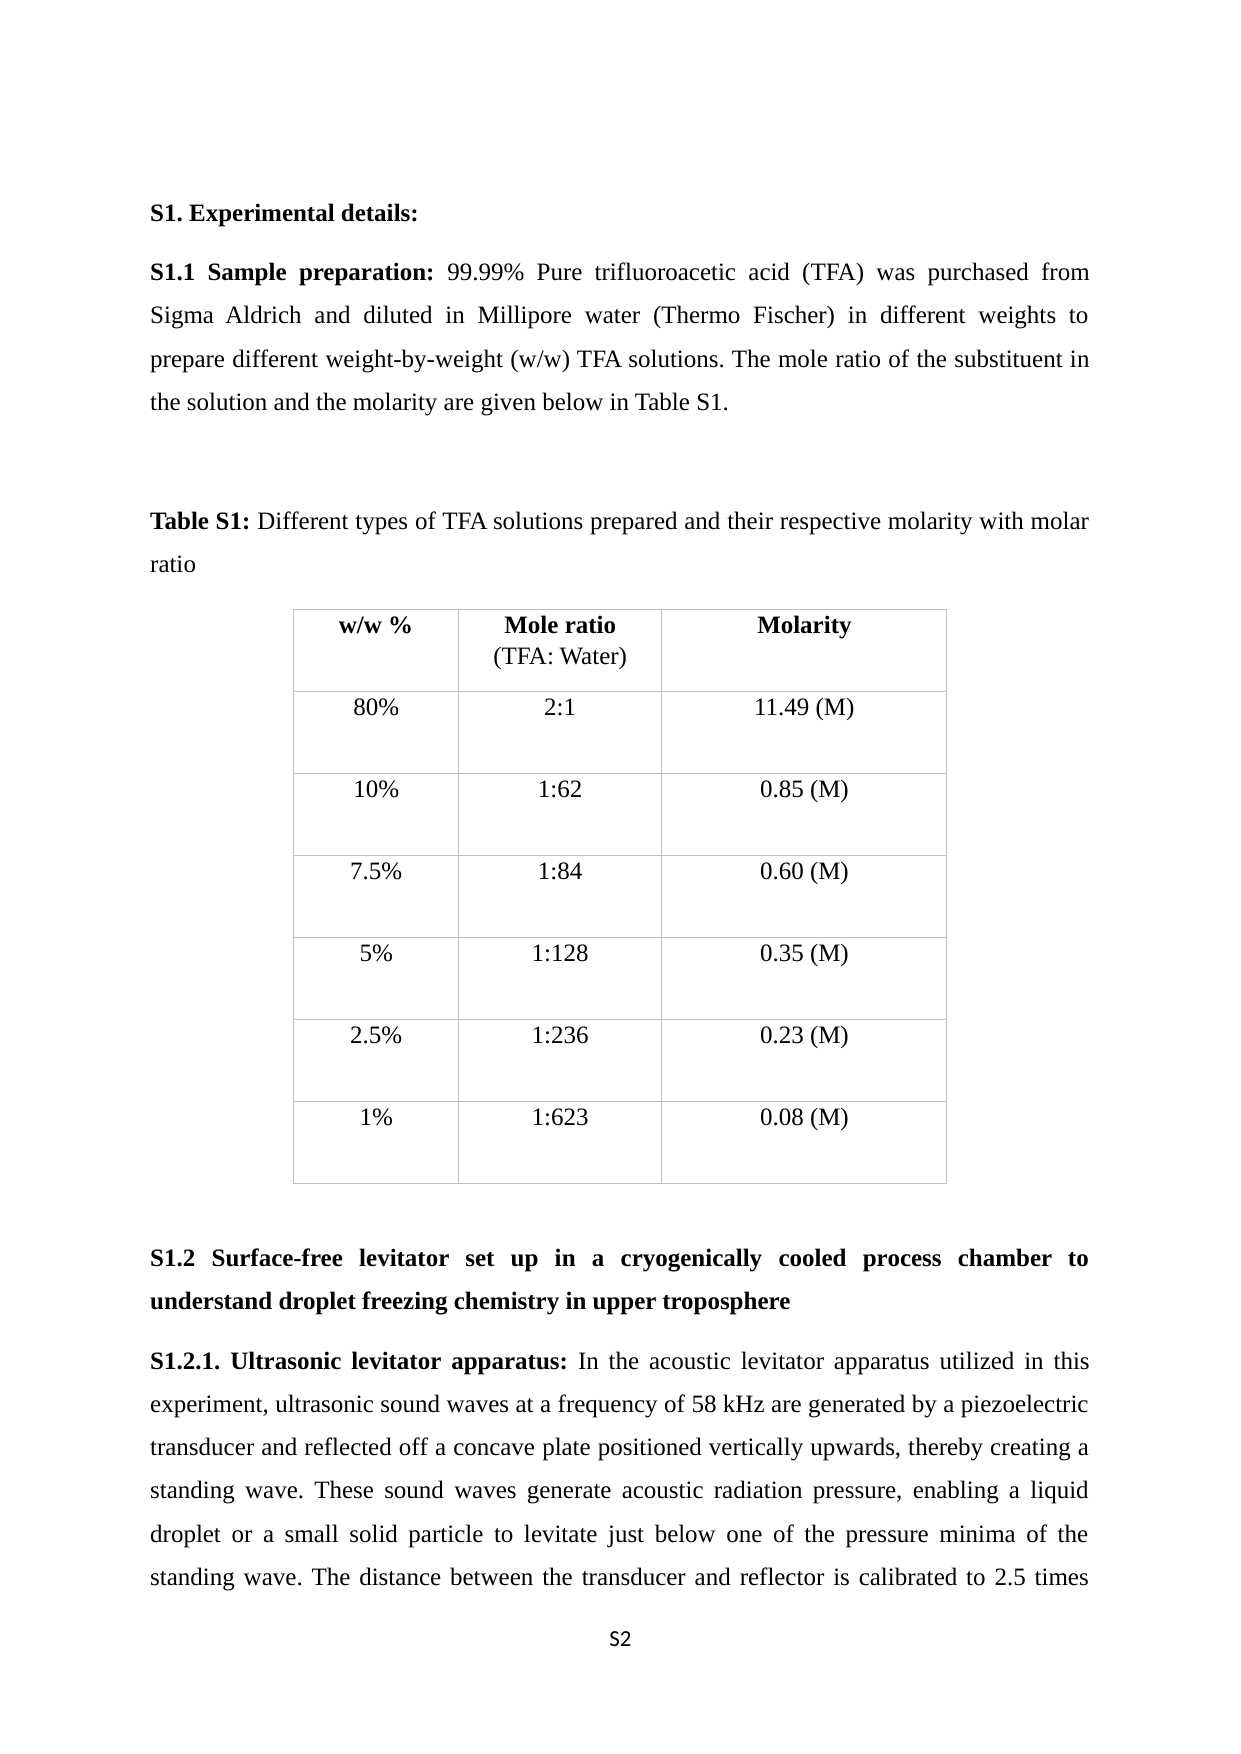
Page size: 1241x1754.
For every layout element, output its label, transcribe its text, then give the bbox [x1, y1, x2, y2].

table_cell 0.23 (M) [662, 1020, 946, 1101]
text Table S1: Different types of TFA solutions prepared and their respective molarity with molar ratio [150, 506, 1090, 578]
table_cell 7.5% [294, 856, 458, 937]
table_cell 10% [294, 774, 458, 855]
table_cell 0.60 (M) [662, 856, 946, 937]
table_cell 1:84 [459, 856, 661, 937]
table_header Molarity [662, 610, 946, 691]
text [150, 1346, 1090, 1591]
table_header w/w % [294, 610, 458, 691]
table_cell 80% [294, 692, 458, 773]
table_cell 2.5% [294, 1020, 458, 1101]
table_cell 5% [294, 938, 458, 1019]
text S1.1 Sample preparation: 99.99% Pure trifluoroacetic acid (TFA) was purchased from Sigma Aldrich and diluted in Millipore water (Thermo Fischer) in different weights to prepare different weight-by-weight (w/w) TFA solutions. The mole ratio of the substituent in the solution and the molarity are given below in Table S1. [150, 257, 1090, 416]
table_cell 1:128 [459, 938, 661, 1019]
table_cell 11.49 (M) [662, 692, 946, 773]
table_cell 0.35 (M) [662, 938, 946, 1019]
table_cell 2:1 [459, 692, 661, 773]
table_cell 1:623 [459, 1102, 661, 1182]
table_cell 1:62 [459, 774, 661, 855]
text S1.2 Surface-free levitator set up in a cryogenically cooled process chamber to understand droplet freezing chemistry in upper troposphere [150, 1243, 1090, 1315]
table_cell 1% [294, 1102, 458, 1182]
table_header Mole ratio (TFA: Water) [459, 610, 661, 691]
text S1. Experimental details: [150, 198, 1090, 226]
table_cell 0.85 (M) [662, 774, 946, 855]
table_cell 0.08 (M) [662, 1102, 946, 1182]
table_cell 1:236 [459, 1020, 661, 1101]
